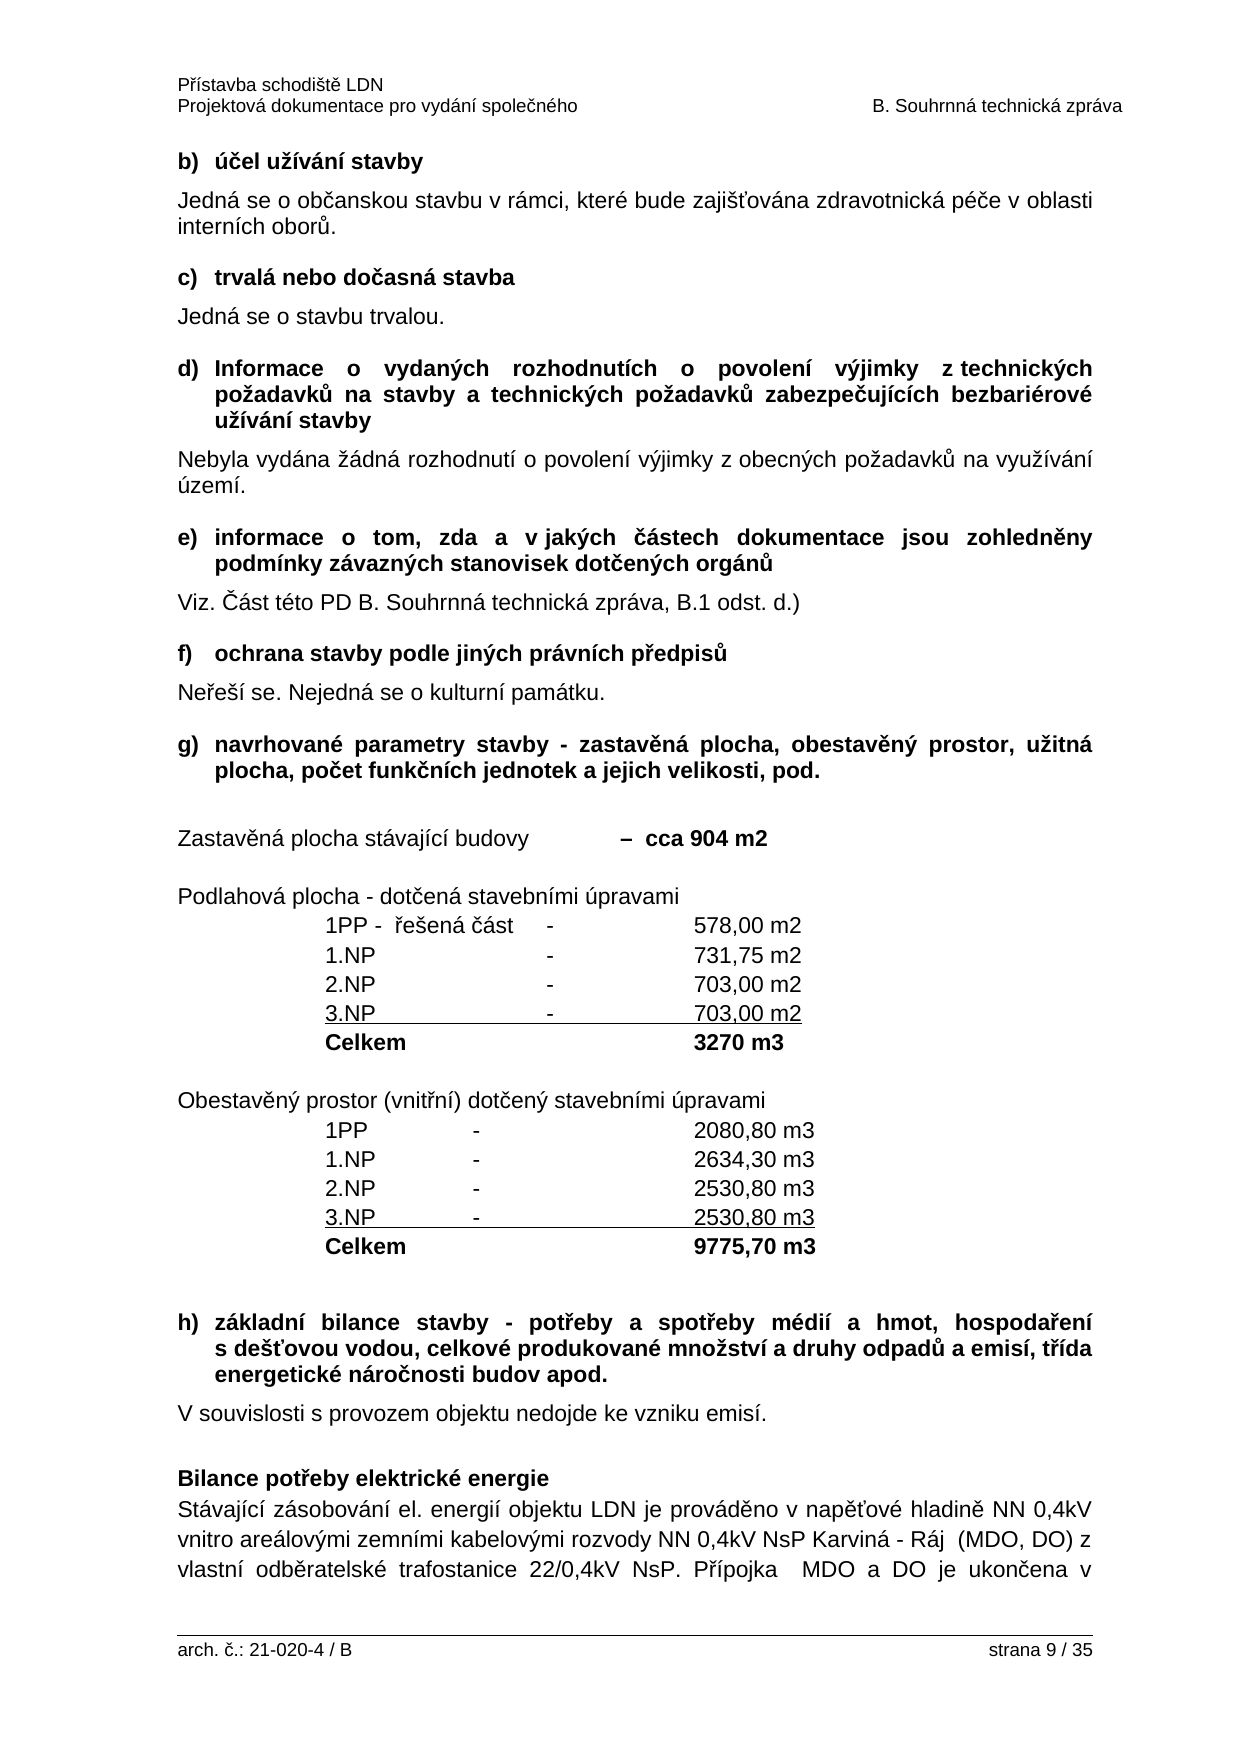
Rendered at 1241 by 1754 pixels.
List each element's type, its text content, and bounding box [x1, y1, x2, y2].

list ochrana stavby podle jiných právních předpisů [177, 640, 1093, 667]
list informace o tom, zda a v jakých částech dokumentace jsou zohledněny podmínky závazných stanovisek dotčených orgánů [177, 524, 1093, 576]
text 1.NP - 2634,30 m3 [251, 1143, 1093, 1172]
list účel užívání stavby [177, 148, 1093, 174]
text 1.NP - 731,75 m2 [251, 939, 1093, 968]
text 3.NP - 703,00 m2 [251, 997, 1093, 1026]
text 2.NP - 703,00 m2 [251, 968, 1093, 997]
text Celkem 3270 m3 [251, 1026, 1093, 1055]
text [177, 1496, 1093, 1582]
list Informace o vydaných rozhodnutích o povolení výjimky z technických požadavků na stavby a technických požadavků zabezpečujících bezbariérové užívání stavby [177, 354, 1093, 433]
text 3.NP - 2530,80 m3 [251, 1201, 1093, 1230]
text Podlahová plocha - dotčená stavebními úpravami [177, 880, 1093, 909]
text Nebyla vydána žádná rozhodnutí o povolení výjimky z obecných požadavků na využívání území. [177, 446, 1093, 499]
text 1PP - 2080,80 m3 [251, 1114, 1093, 1143]
text 1PP - řešená část - 578,00 m2 [251, 909, 1093, 939]
list trvalá nebo dočasná stavba [177, 264, 1093, 291]
list navrhované parametry stavby - zastavěná plocha, obestavěný prostor, užitná plocha, počet funkčních jednotek a jejich velikosti, pod. [177, 731, 1093, 783]
text Obestavěný prostor (vnitřní) dotčený stavebními úpravami [177, 1084, 1093, 1114]
text Jedná se o stavbu trvalou. [177, 303, 1093, 329]
text Bilance potřeby elektrické energie [177, 1465, 1093, 1492]
text 2.NP - 2530,80 m3 [251, 1172, 1093, 1201]
text Zastavěná plocha stávající budovy – cca 904 m2 [177, 822, 1093, 851]
text Neřeší se. Nejedná se o kulturní památku. [177, 679, 1096, 706]
text Jedná se o občanskou stavbu v rámci, které bude zajišťována zdravotnická péče v oblasti interních oborů. [177, 187, 1093, 239]
list základní bilance stavby - potřeby a spotřeby médií a hmot, hospodaření s dešťovou vodou, celkové produkované množství a druhy odpadů a emisí, třída energetické náročnosti budov apod. [177, 1308, 1093, 1388]
text Viz. Část této PD B. Souhrnná technická zpráva, B.1 odst. d.) [177, 589, 1093, 615]
subtitle V souvislosti s provozem objektu nedojde ke vzniku emisí. [177, 1400, 1093, 1426]
text Celkem 9775,70 m3 [251, 1230, 1093, 1259]
